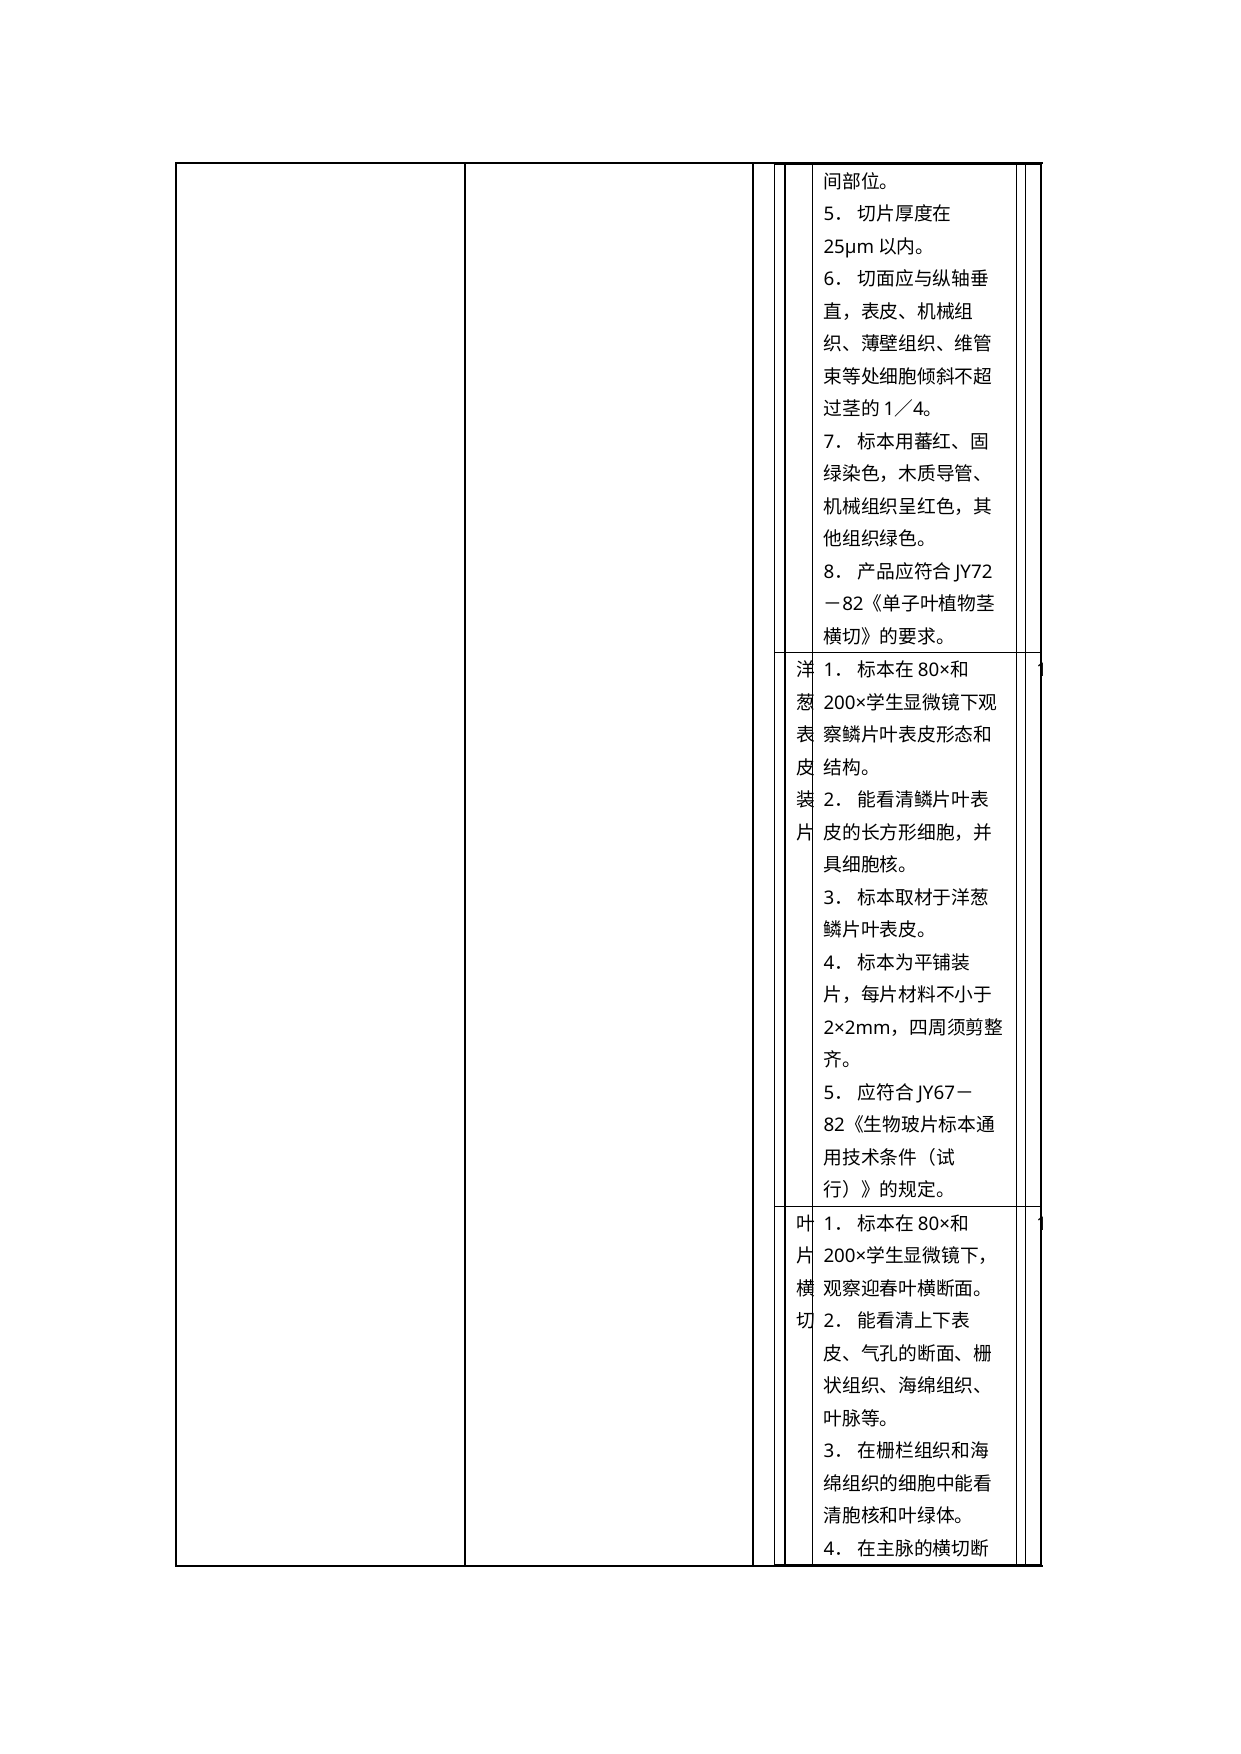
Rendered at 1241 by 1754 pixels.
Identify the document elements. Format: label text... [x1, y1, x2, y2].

table_cell 1 [177, 164, 464, 1565]
table_cell [813, 1207, 1016, 1564]
table_cell [466, 164, 752, 1565]
table_cell [813, 165, 1016, 652]
table_cell [786, 653, 812, 1206]
table_cell [786, 1207, 812, 1564]
table_cell [1026, 165, 1040, 652]
table_cell [775, 653, 784, 1206]
table_cell [786, 165, 812, 652]
table_cell [1017, 653, 1025, 1206]
table_cell [754, 164, 774, 1565]
table_cell [1017, 165, 1025, 652]
table_cell [1017, 1207, 1025, 1564]
table_cell [813, 653, 1016, 1206]
table_cell [775, 165, 784, 652]
table_cell [1026, 1207, 1040, 1564]
table_cell [775, 1207, 784, 1564]
table_cell [1026, 653, 1040, 1206]
